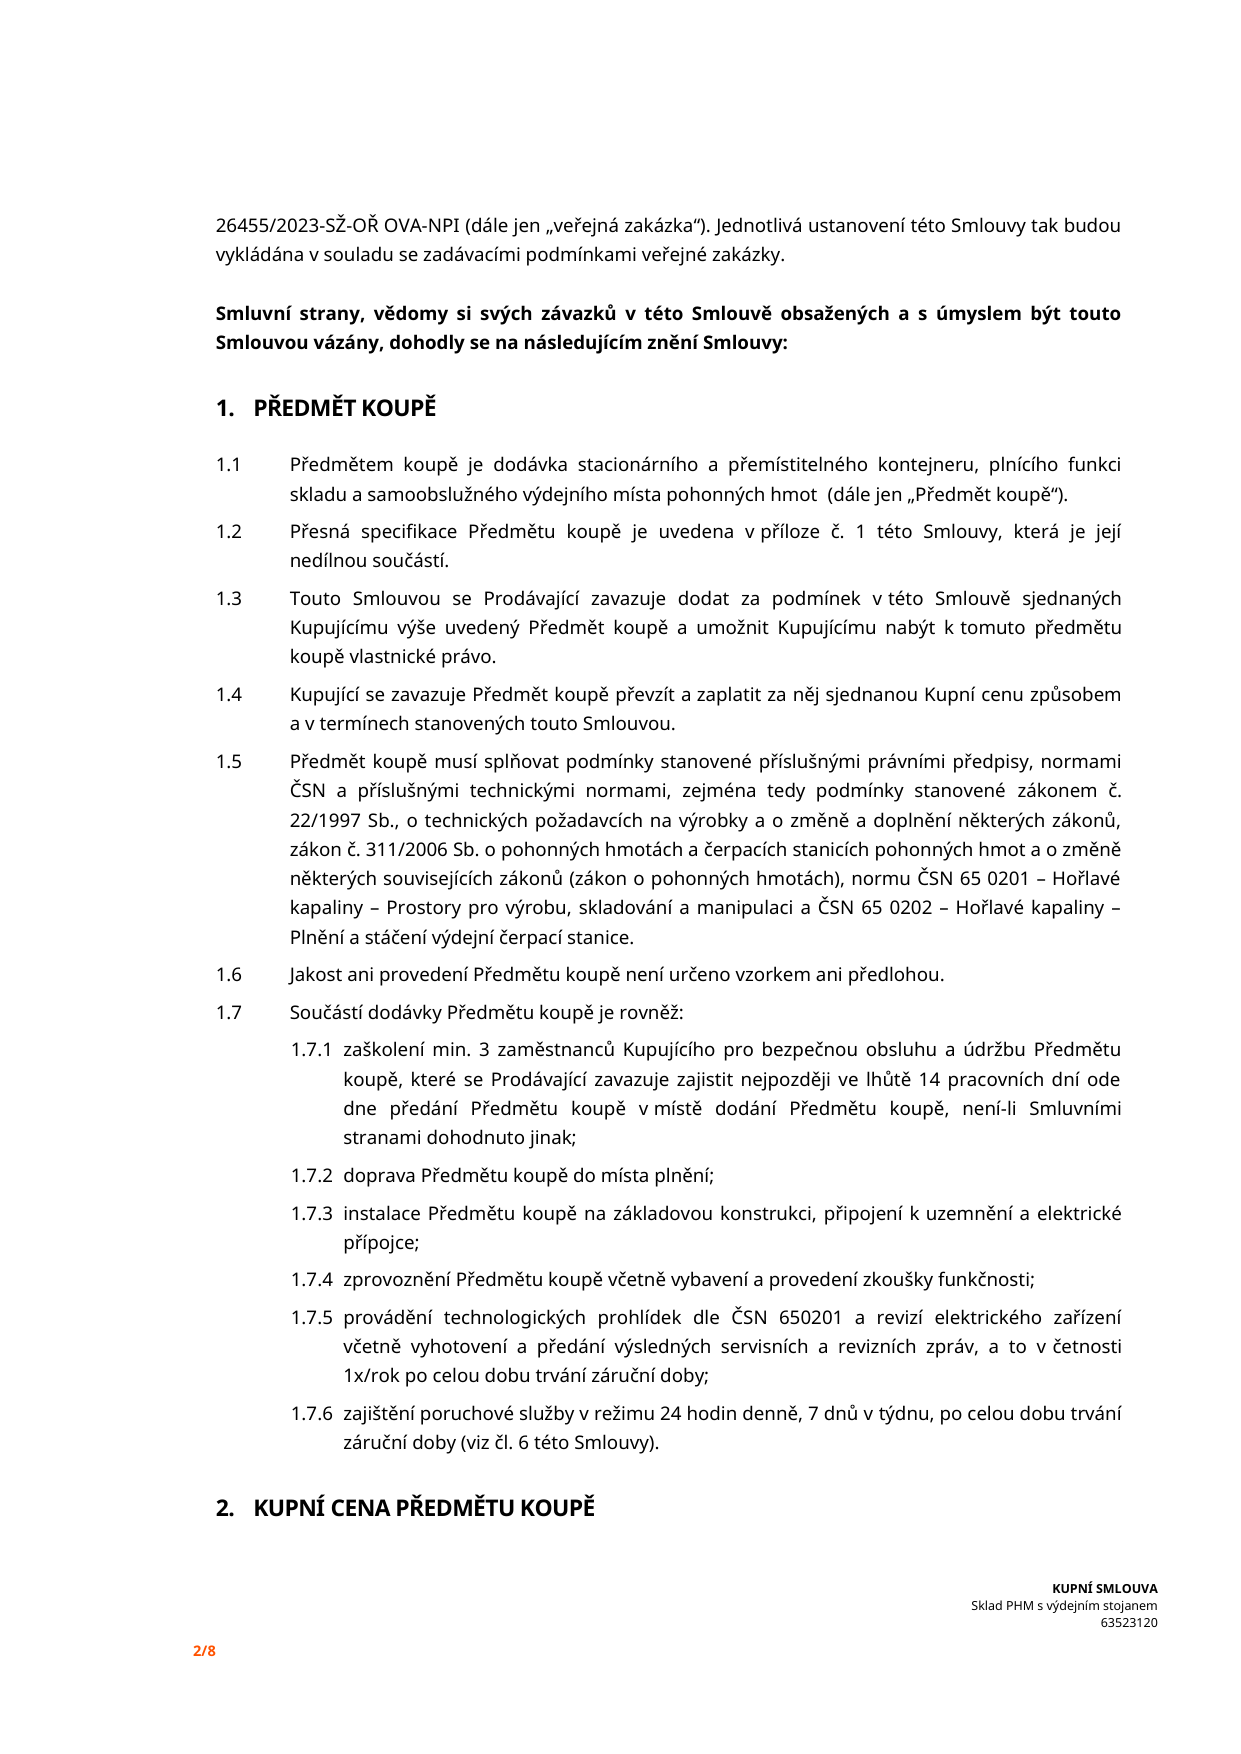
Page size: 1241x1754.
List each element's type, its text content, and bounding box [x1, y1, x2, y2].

list Jakost ani provedení Předmětu koupě není určeno vzorkem ani předlohou. [216, 962, 1122, 987]
list zprovoznění Předmětu koupě včetně vybavení a provedení zkoušky funkčnosti; [291, 1267, 1122, 1292]
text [216, 212, 1122, 267]
subtitle Kupní cena předmětu koupě [216, 1492, 1122, 1523]
list Předmět koupě musí splňovat podmínky stanovené příslušnými právními předpisy, normami ČSN a příslušnými technickými normami, zejména tedy podmínky stanovené zákonem č. 22/1997 Sb., o technických požadavcích na výrobky a o změně a doplnění některých zákonů, zákon č. 311/2006 Sb. o pohonných hmotách a čerpacích stanicích pohonných hmot a o změně některých souvisejících zákonů (zákon o pohonných hmotách), normu ČSN 65 0201 – Hořlavé kapaliny – Prostory pro výrobu, skladování a manipulaci a ČSN 65 0202 – Hořlavé kapaliny – Plnění a stáčení výdejní čerpací stanice. [216, 748, 1122, 949]
list Kupující se zavazuje Předmět koupě převzít a zaplatit za něj sjednanou Kupní cenu způsobem a v termínech stanovených touto Smlouvou. [216, 681, 1122, 736]
list Přesná specifikace Předmětu koupě je uvedena v příloze č. 1 této Smlouvy, která je její nedílnou součástí. [216, 518, 1122, 573]
list zajištění poruchové služby v režimu 24 hodin denně, 7 dnů v týdnu, po celou dobu trvání záruční doby (viz čl. 6 této Smlouvy). [291, 1400, 1122, 1455]
list provádění technologických prohlídek dle ČSN 650201 a revizí elektrického zařízení včetně vyhotovení a předání výsledných servisních a revizních zpráv, a to v četnosti 1x/rok po celou dobu trvání záruční doby; [291, 1304, 1122, 1388]
list Součástí dodávky Předmětu koupě je rovněž: [216, 999, 1122, 1025]
list zaškolení min. 3 zaměstnanců Kupujícího pro bezpečnou obsluhu a údržbu Předmětu koupě, které se Prodávající zavazuje zajistit nejpozději ve lhůtě 14 pracovních dní ode dne předání Předmětu koupě v místě dodání Předmětu koupě, není-li Smluvními stranami dohodnuto jinak; [291, 1037, 1122, 1150]
subtitle Předmět koupě [216, 392, 1122, 423]
text Smluvní strany, vědomy si svých závazků v této Smlouvě obsažených a s úmyslem být touto Smlouvou vázány, dohodly se na následujícím znění Smlouvy: [216, 300, 1122, 355]
list instalace Předmětu koupě na základovou konstrukci, připojení k uzemnění a elektrické přípojce; [291, 1200, 1122, 1254]
list doprava Předmětu koupě do místa plnění; [291, 1162, 1122, 1188]
list Touto Smlouvou se Prodávající zavazuje dodat za podmínek v této Smlouvě sjednaných Kupujícímu výše uvedený Předmět koupě a umožnit Kupujícímu nabýt k tomuto předmětu koupě vlastnické právo. [216, 585, 1122, 669]
list Předmětem koupě je dodávka stacionárního a přemístitelného kontejneru, plnícího funkci skladu a samoobslužného výdejního místa pohonných hmot (dále jen „Předmět koupě“). [216, 452, 1122, 506]
